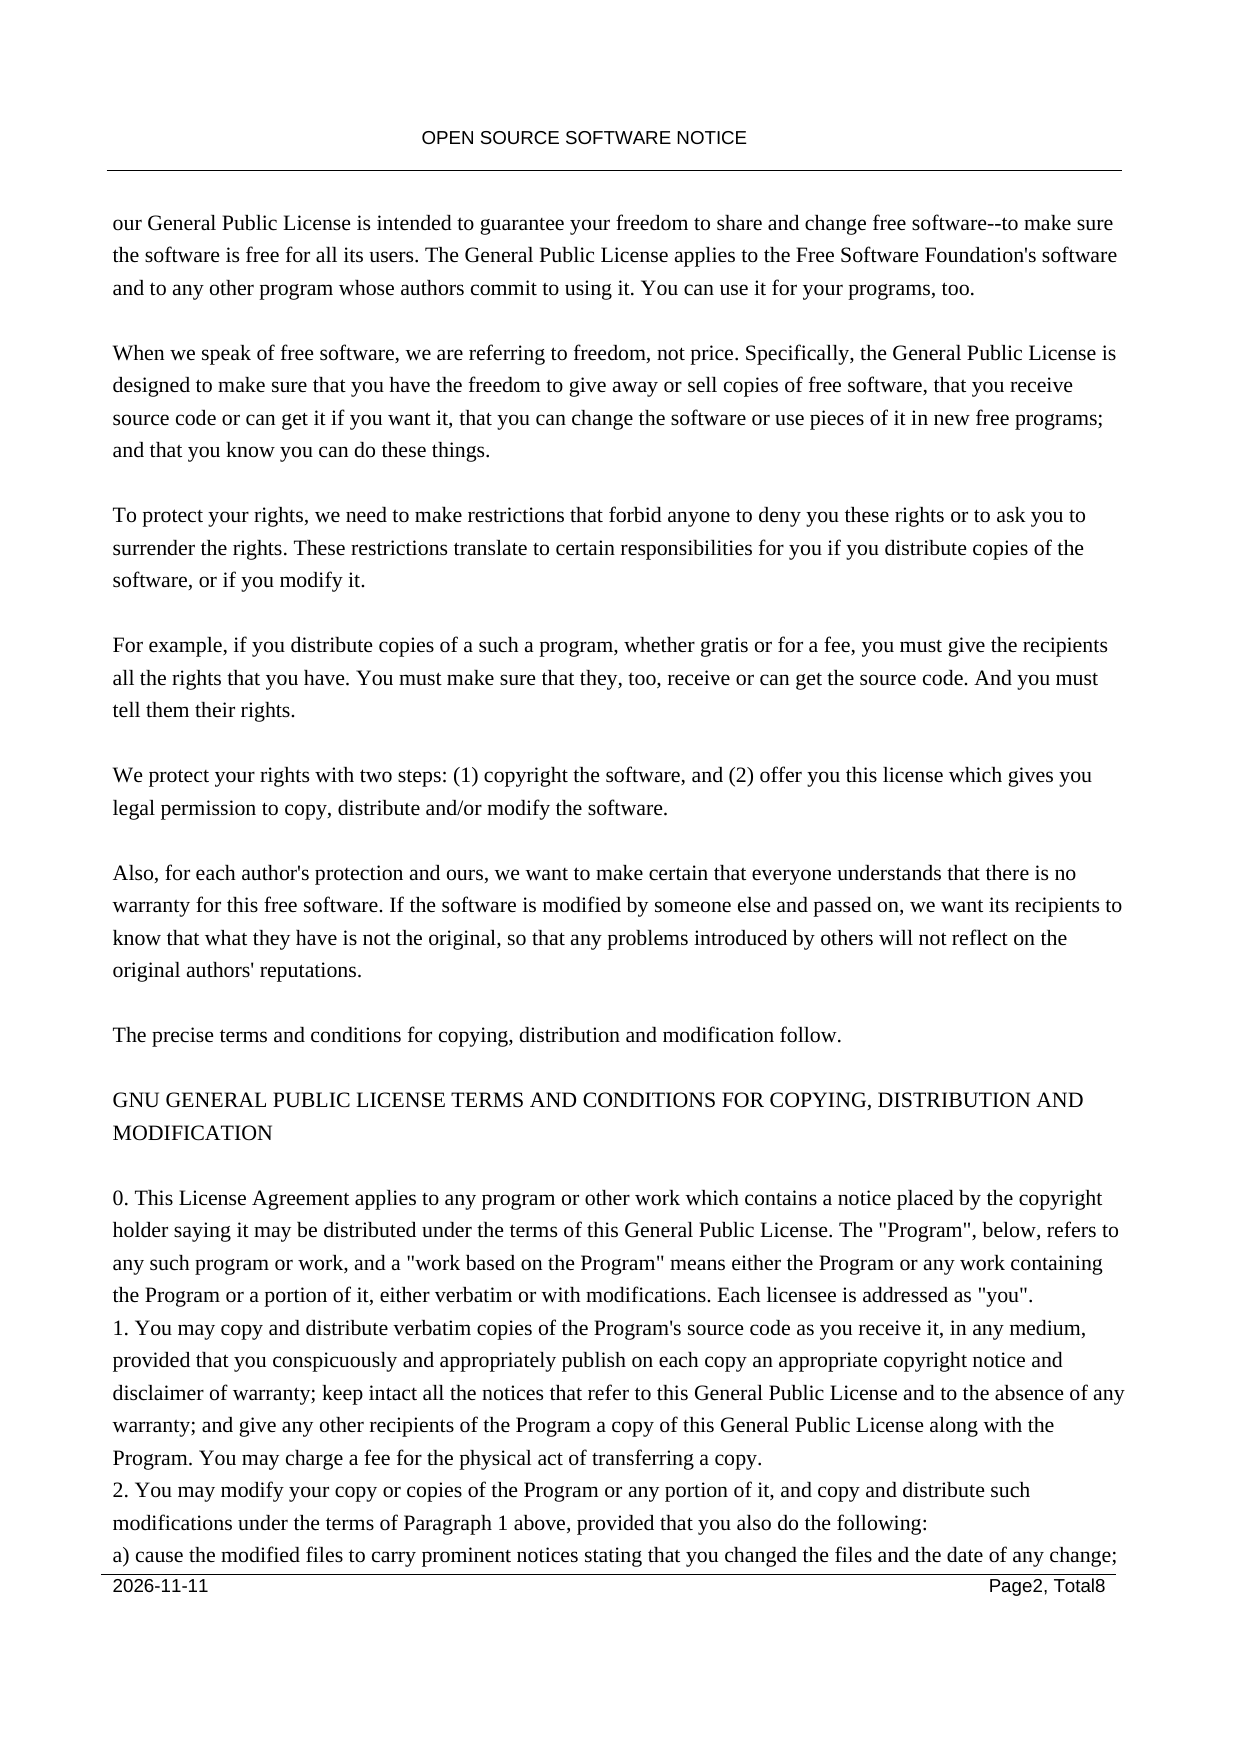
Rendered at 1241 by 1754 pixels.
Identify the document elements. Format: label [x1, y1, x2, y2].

text [112, 206, 1128, 1571]
